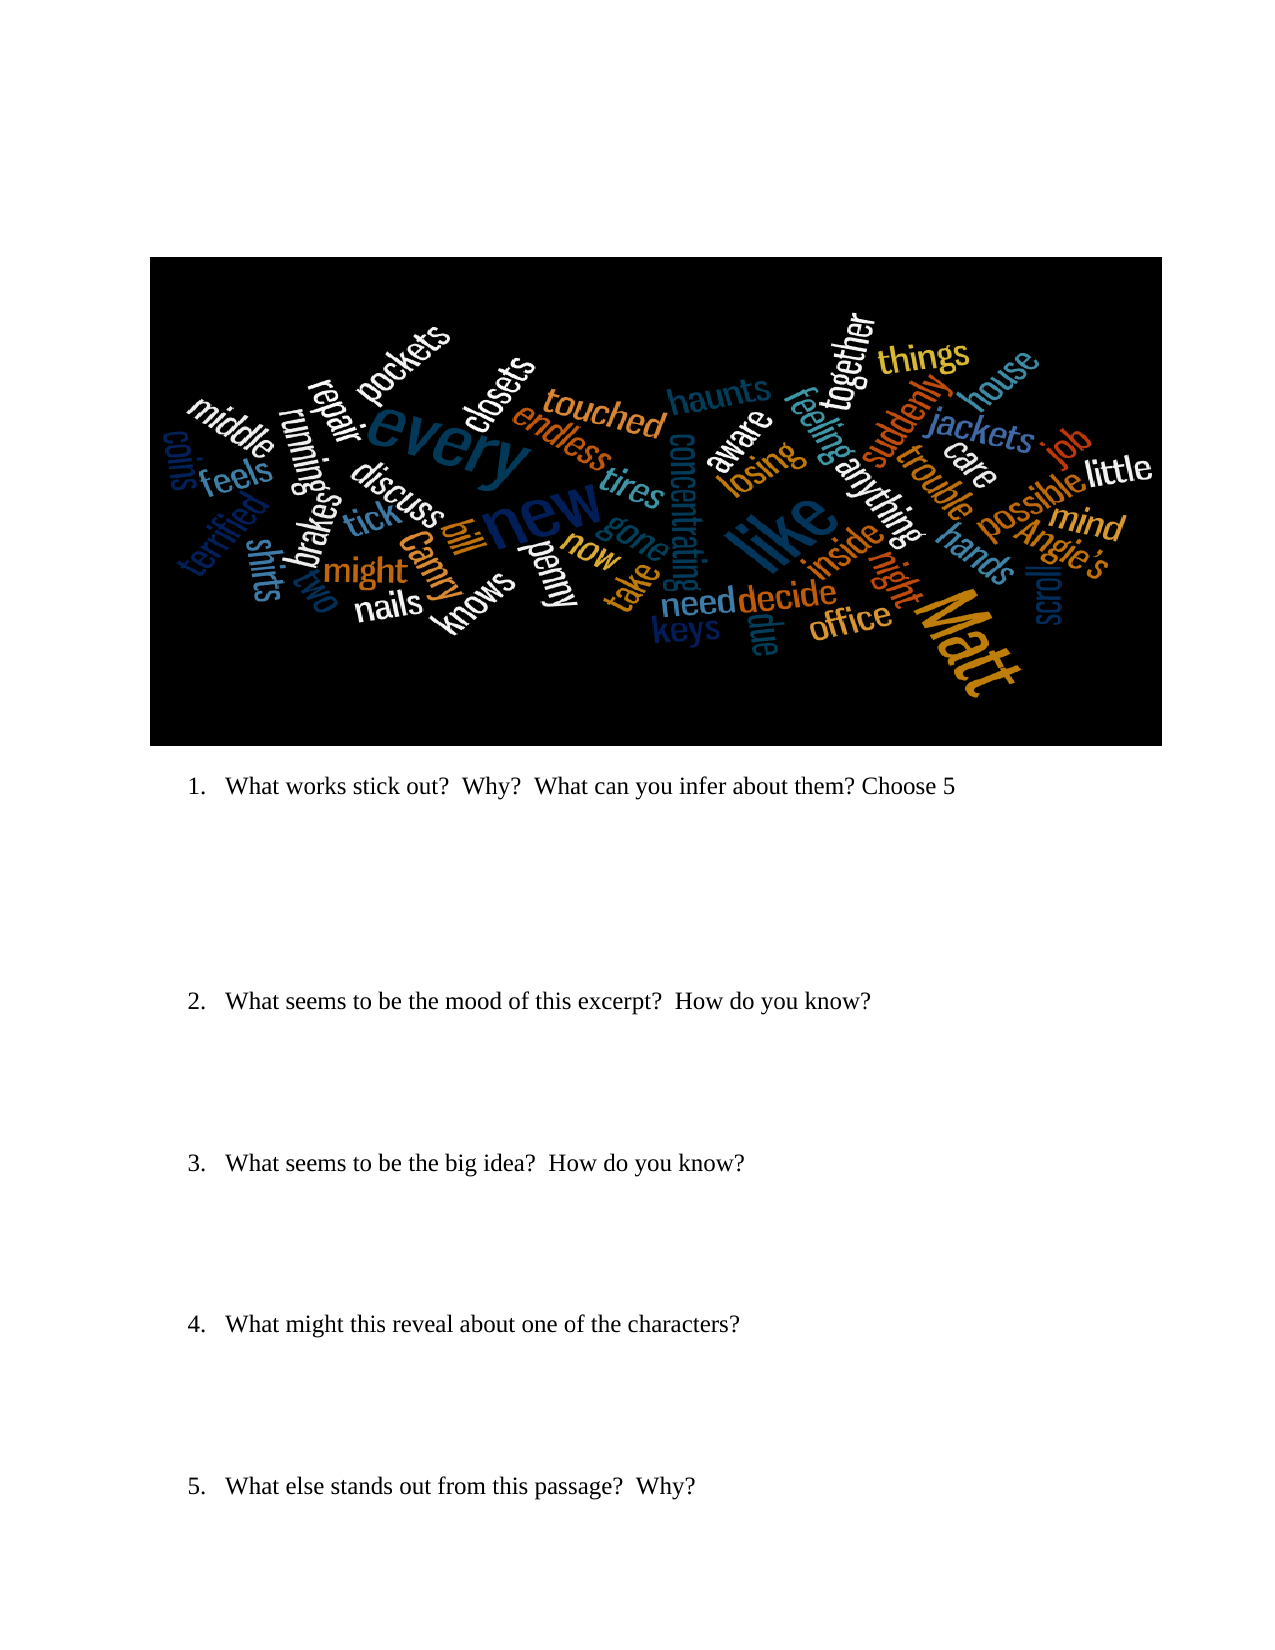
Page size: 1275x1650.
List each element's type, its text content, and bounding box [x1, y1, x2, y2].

list What works stick out? Why? What can you infer about them? Choose 5 [187, 771, 1125, 799]
list What might this reveal about one of the characters? [187, 1309, 1125, 1338]
picture [150, 257, 1162, 746]
list What else stands out from this passage? Why? [187, 1471, 1125, 1500]
list What seems to be the mood of this excerpt? How do you know? [187, 986, 1125, 1015]
list What seems to be the big idea? How do you know? [187, 1148, 1125, 1177]
